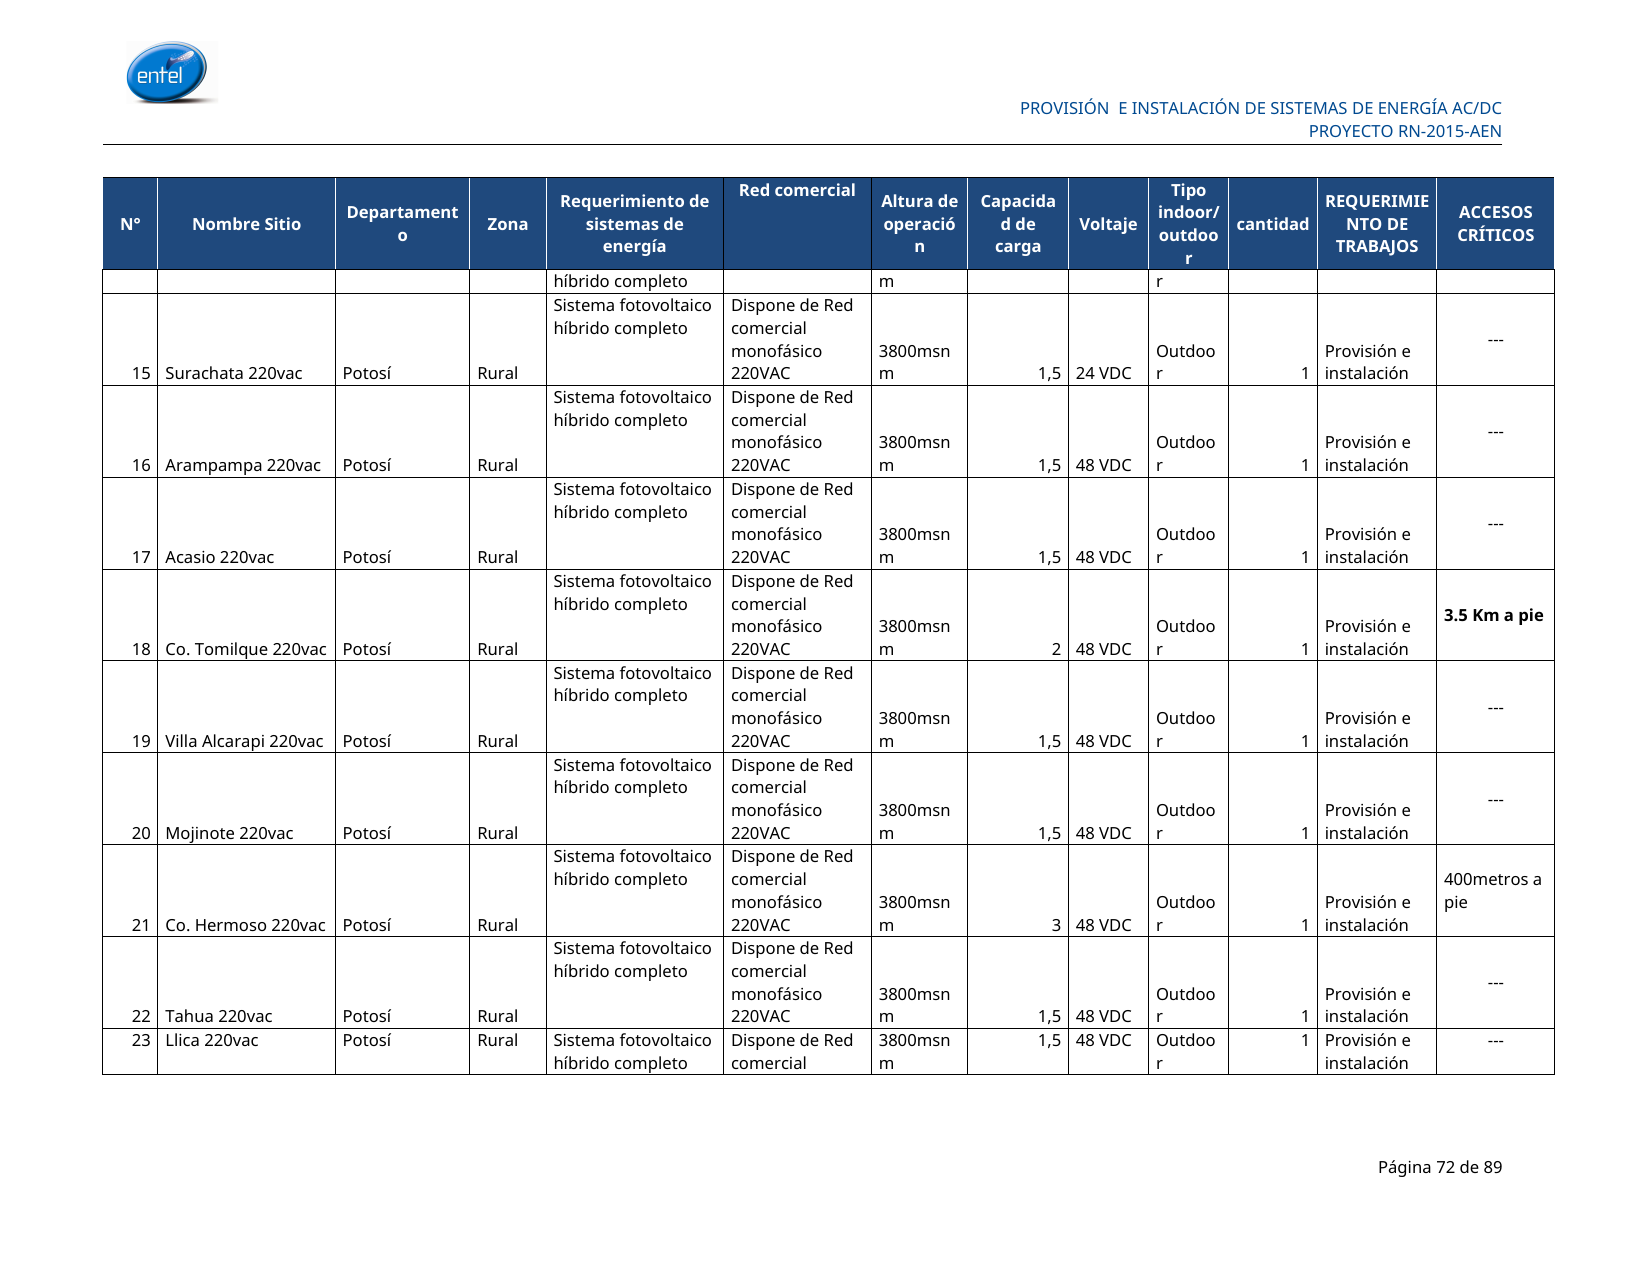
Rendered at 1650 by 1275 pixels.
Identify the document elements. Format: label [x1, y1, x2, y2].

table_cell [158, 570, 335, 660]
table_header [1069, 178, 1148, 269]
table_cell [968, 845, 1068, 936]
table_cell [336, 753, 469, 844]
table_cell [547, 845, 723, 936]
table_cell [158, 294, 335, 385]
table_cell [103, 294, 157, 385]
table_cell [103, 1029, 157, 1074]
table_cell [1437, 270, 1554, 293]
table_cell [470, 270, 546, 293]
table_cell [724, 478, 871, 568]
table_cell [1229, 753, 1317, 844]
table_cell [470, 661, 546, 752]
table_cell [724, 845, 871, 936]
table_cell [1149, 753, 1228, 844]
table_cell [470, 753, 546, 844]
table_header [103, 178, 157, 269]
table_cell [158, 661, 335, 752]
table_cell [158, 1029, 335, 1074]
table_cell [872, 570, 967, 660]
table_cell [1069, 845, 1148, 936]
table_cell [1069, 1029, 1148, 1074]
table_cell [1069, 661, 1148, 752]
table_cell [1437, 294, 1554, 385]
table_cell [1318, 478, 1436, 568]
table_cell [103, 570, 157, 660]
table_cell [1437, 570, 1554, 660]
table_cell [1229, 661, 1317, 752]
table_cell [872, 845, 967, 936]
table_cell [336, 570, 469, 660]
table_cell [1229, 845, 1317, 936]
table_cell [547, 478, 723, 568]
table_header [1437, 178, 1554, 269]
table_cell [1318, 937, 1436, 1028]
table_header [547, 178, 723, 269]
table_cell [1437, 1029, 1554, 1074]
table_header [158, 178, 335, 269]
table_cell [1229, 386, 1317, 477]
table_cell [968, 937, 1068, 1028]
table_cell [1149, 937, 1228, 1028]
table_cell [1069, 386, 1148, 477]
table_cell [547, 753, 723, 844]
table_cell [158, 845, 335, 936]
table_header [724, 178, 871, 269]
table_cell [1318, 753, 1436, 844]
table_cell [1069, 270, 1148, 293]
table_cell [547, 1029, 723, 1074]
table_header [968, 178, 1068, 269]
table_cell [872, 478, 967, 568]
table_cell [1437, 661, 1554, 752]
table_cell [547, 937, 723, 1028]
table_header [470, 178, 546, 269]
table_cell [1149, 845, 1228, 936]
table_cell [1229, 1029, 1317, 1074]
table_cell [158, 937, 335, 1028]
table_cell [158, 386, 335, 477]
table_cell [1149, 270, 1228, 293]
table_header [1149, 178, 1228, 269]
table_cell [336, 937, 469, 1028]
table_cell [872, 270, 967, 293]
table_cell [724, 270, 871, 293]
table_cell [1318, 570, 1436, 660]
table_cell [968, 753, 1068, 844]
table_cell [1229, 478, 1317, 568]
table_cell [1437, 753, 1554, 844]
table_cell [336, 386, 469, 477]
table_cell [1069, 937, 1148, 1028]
picture [126, 41, 219, 104]
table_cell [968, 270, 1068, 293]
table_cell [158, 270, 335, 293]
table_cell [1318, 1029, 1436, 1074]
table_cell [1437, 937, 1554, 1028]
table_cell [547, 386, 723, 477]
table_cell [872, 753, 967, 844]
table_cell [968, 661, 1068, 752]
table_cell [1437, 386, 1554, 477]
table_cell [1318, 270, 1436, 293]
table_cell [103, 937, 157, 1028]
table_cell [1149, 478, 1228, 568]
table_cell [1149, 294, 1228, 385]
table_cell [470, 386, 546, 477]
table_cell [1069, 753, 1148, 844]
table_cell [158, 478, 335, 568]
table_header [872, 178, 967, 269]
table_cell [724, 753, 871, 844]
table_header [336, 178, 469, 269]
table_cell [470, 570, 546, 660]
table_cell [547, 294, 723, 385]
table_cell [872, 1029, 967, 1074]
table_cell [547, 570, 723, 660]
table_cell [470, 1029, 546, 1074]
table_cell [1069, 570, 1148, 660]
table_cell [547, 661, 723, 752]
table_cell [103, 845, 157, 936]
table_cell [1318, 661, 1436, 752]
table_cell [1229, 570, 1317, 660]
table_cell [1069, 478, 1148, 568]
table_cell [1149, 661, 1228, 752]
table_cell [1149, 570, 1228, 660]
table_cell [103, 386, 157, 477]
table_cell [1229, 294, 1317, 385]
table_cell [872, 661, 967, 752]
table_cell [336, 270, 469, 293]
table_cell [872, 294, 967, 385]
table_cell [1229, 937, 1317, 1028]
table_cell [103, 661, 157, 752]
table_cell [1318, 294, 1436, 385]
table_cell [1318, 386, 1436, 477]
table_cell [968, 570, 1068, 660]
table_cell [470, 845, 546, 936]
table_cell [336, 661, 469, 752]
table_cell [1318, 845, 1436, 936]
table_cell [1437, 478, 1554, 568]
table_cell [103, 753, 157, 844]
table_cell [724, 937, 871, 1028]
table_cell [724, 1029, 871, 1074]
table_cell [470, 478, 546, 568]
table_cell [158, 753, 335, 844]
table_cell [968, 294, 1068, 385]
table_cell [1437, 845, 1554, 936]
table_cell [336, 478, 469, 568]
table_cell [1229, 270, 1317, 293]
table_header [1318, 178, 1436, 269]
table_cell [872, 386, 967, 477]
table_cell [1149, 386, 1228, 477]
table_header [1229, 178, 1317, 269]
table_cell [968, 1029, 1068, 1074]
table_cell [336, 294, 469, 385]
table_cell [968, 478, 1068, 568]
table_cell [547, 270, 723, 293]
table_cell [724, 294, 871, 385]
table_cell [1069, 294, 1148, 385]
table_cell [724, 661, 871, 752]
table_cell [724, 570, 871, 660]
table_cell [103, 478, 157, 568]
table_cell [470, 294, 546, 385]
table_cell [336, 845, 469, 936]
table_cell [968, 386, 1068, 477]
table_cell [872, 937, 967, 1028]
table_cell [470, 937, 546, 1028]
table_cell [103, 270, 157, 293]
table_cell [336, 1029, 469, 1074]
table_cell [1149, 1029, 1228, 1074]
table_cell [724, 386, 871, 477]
